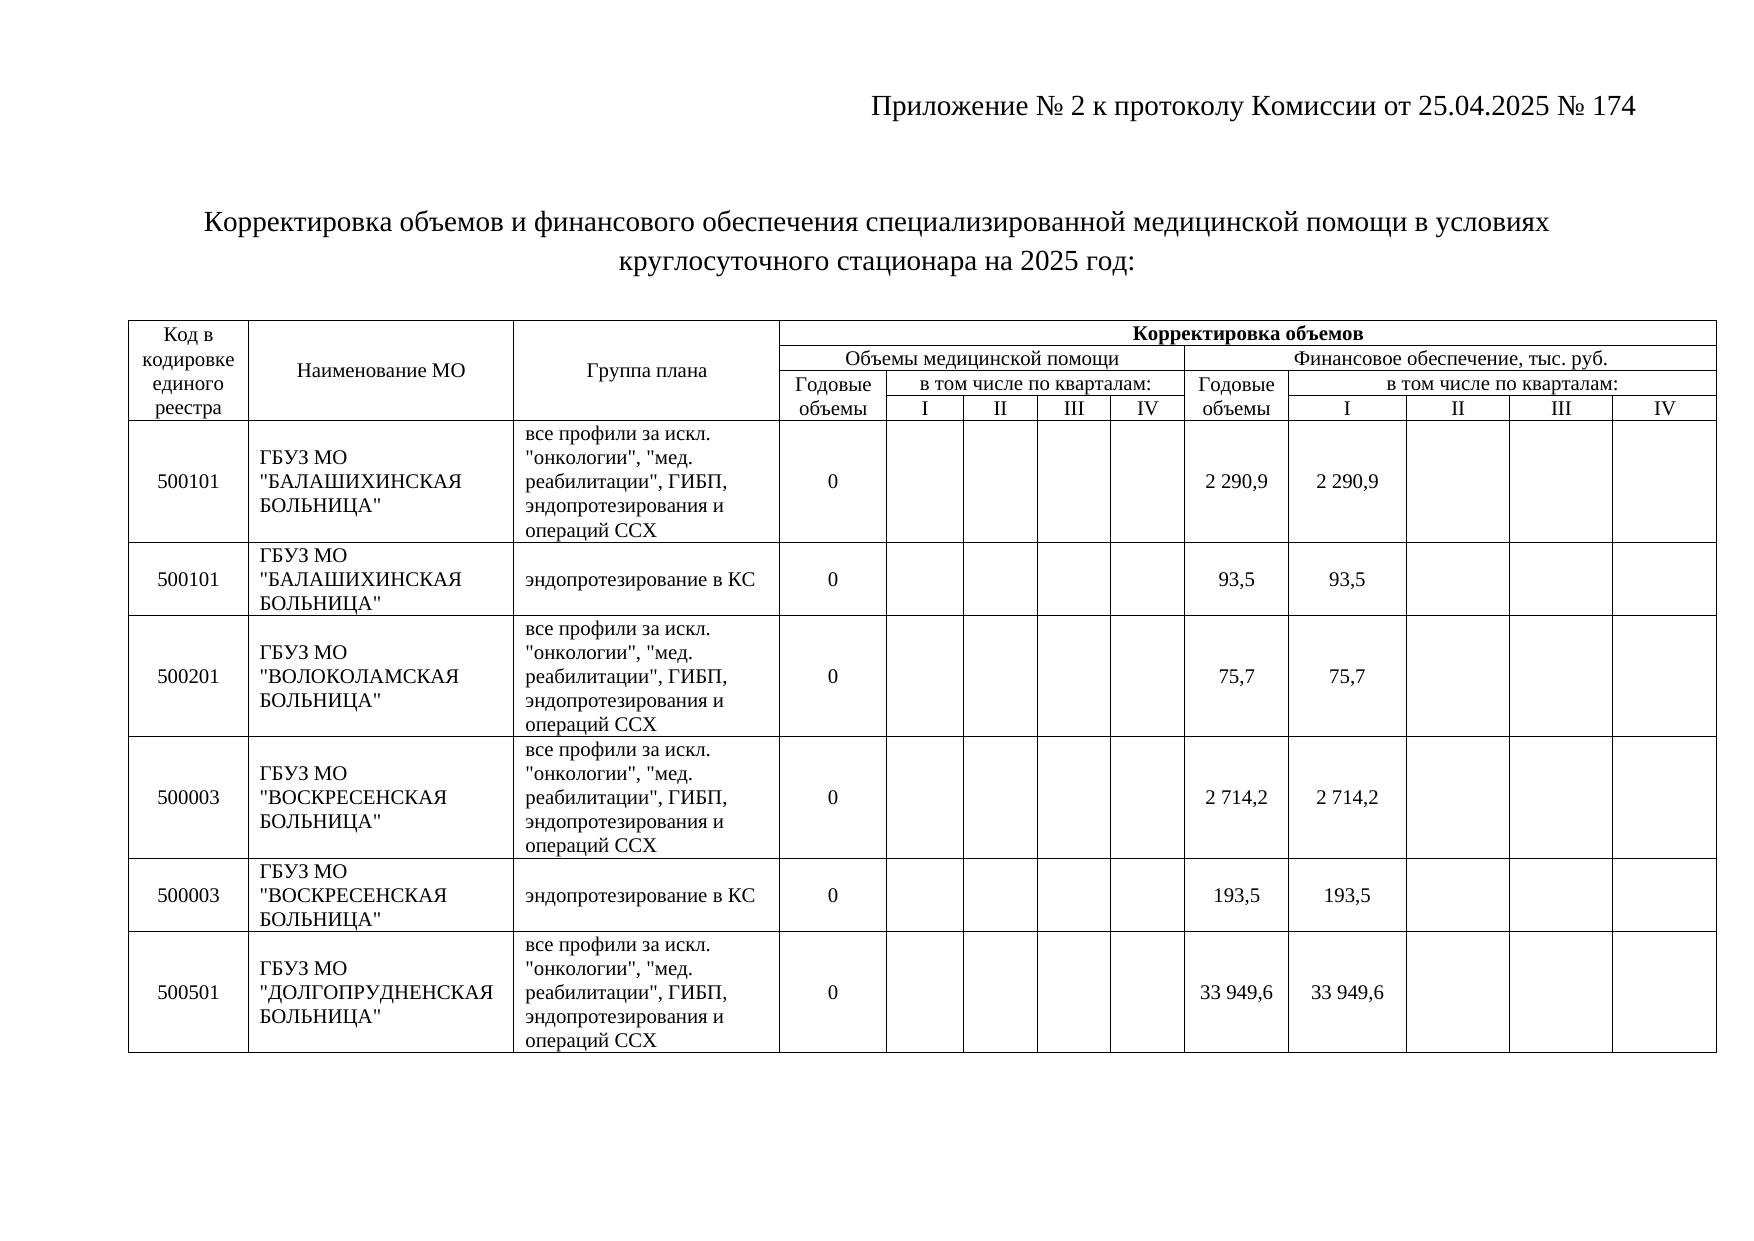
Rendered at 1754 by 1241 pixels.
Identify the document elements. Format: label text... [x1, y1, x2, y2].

table_cell 93,5 [1289, 543, 1406, 615]
table_cell [887, 421, 963, 542]
table_cell все профили за искл. "онкологии", "мед. реабилитации", ГИБП, эндопротезирования и операций ССХ [514, 737, 779, 857]
table_cell 0 [780, 859, 886, 931]
table_cell [1038, 859, 1110, 931]
table_header Код в кодировке единого реестра [129, 321, 248, 420]
table_cell [964, 737, 1037, 857]
table_cell 2 290,9 [1289, 421, 1406, 542]
table_cell ГБУЗ МО "БАЛАШИХИНСКАЯ БОЛЬНИЦА" [249, 421, 513, 542]
table_cell ГБУЗ МО "ВОЛОКОЛАМСКАЯ БОЛЬНИЦА" [249, 616, 513, 736]
text Корректировка объемов и финансового обеспечения специализированной медицинской помощи в условиях круглосуточного стационара на 2025 год: [118, 204, 1636, 276]
table_cell IV [1111, 396, 1184, 420]
table_cell 0 [780, 932, 886, 1052]
table_cell 0 [780, 616, 886, 736]
table_cell [1038, 421, 1110, 542]
table_cell 0 [780, 543, 886, 615]
table_cell 75,7 [1289, 616, 1406, 736]
table_cell [1111, 737, 1184, 857]
table_header Группа плана [514, 321, 779, 420]
table_cell [1407, 932, 1509, 1052]
table_cell ГБУЗ МО "БАЛАШИХИНСКАЯ БОЛЬНИЦА" [249, 543, 513, 615]
table_cell [964, 859, 1037, 931]
table_cell ГБУЗ МО "ВОСКРЕСЕНСКАЯ БОЛЬНИЦА" [249, 737, 513, 857]
table_cell [1038, 616, 1110, 736]
table_cell в том числе по кварталам: [1289, 371, 1716, 395]
table_header Корректировка объемов [780, 321, 1716, 345]
table_cell [1613, 737, 1716, 857]
table_cell III [1038, 396, 1110, 420]
table_cell 500003 [129, 859, 248, 931]
table_cell [887, 859, 963, 931]
table_cell 500201 [129, 616, 248, 736]
table_cell [1613, 859, 1716, 931]
table_cell [887, 737, 963, 857]
table_cell [1111, 616, 1184, 736]
table_cell 500101 [129, 543, 248, 615]
table_cell 193,5 [1185, 859, 1288, 931]
table_cell [964, 932, 1037, 1052]
table_cell 33 949,6 [1185, 932, 1288, 1052]
table_cell Годовые объемы [1185, 371, 1288, 420]
table_cell [1111, 543, 1184, 615]
table_cell 2 714,2 [1185, 737, 1288, 857]
table_cell [1038, 737, 1110, 857]
table_cell [1407, 859, 1509, 931]
table_cell все профили за искл. "онкологии", "мед. реабилитации", ГИБП, эндопротезирования и операций ССХ [514, 616, 779, 736]
table_cell I [1289, 396, 1406, 420]
table_cell I [887, 396, 963, 420]
table_cell [1111, 421, 1184, 542]
table_cell 193,5 [1289, 859, 1406, 931]
table_cell IV [1613, 396, 1716, 420]
table_cell [1111, 859, 1184, 931]
table_cell 93,5 [1185, 543, 1288, 615]
table_cell [1613, 543, 1716, 615]
table_cell 75,7 [1185, 616, 1288, 736]
table_cell [887, 932, 963, 1052]
text Приложение № 2 к протоколу Комиссии от 25.04.2025 № 174 [118, 88, 1636, 122]
table_cell 33 949,6 [1289, 932, 1406, 1052]
table_cell в том числе по кварталам: [887, 371, 1184, 395]
table_header Наименование МО [249, 321, 513, 420]
table_cell [1407, 616, 1509, 736]
table_cell [1510, 616, 1612, 736]
table_cell Годовые объемы [780, 371, 886, 420]
table_cell [1510, 421, 1612, 542]
table_cell ГБУЗ МО "ВОСКРЕСЕНСКАЯ БОЛЬНИЦА" [249, 859, 513, 931]
table_cell [1613, 421, 1716, 542]
table_cell Объемы медицинской помощи [780, 346, 1184, 370]
table_cell 2 714,2 [1289, 737, 1406, 857]
table_cell [1510, 737, 1612, 857]
table_cell ГБУЗ МО "ДОЛГОПРУДНЕНСКАЯ БОЛЬНИЦА" [249, 932, 513, 1052]
table_cell [1038, 543, 1110, 615]
table_cell эндопротезирование в КС [514, 543, 779, 615]
table_cell 2 290,9 [1185, 421, 1288, 542]
table_cell все профили за искл. "онкологии", "мед. реабилитации", ГИБП, эндопротезирования и операций ССХ [514, 421, 779, 542]
table_cell 500003 [129, 737, 248, 857]
table_cell II [1407, 396, 1509, 420]
table_cell [1407, 543, 1509, 615]
table_cell [1407, 421, 1509, 542]
table_cell [964, 421, 1037, 542]
table_cell все профили за искл. "онкологии", "мед. реабилитации", ГИБП, эндопротезирования и операций ССХ [514, 932, 779, 1052]
table_cell [887, 543, 963, 615]
table_cell [887, 616, 963, 736]
table_cell [1510, 543, 1612, 615]
table_cell 0 [780, 421, 886, 542]
table_cell [1038, 932, 1110, 1052]
table_cell [1510, 859, 1612, 931]
table_cell [1407, 737, 1509, 857]
table_cell [1510, 932, 1612, 1052]
table_cell 0 [780, 737, 886, 857]
table_cell [1613, 932, 1716, 1052]
table_cell [964, 616, 1037, 736]
table_cell II [964, 396, 1037, 420]
table_cell эндопротезирование в КС [514, 859, 779, 931]
table_cell [1613, 616, 1716, 736]
table_cell [1111, 932, 1184, 1052]
table_cell Финансовое обеспечение, тыс. руб. [1185, 346, 1716, 370]
table_cell III [1510, 396, 1612, 420]
table_cell 500101 [129, 421, 248, 542]
table_cell 500501 [129, 932, 248, 1052]
table_cell [964, 543, 1037, 615]
